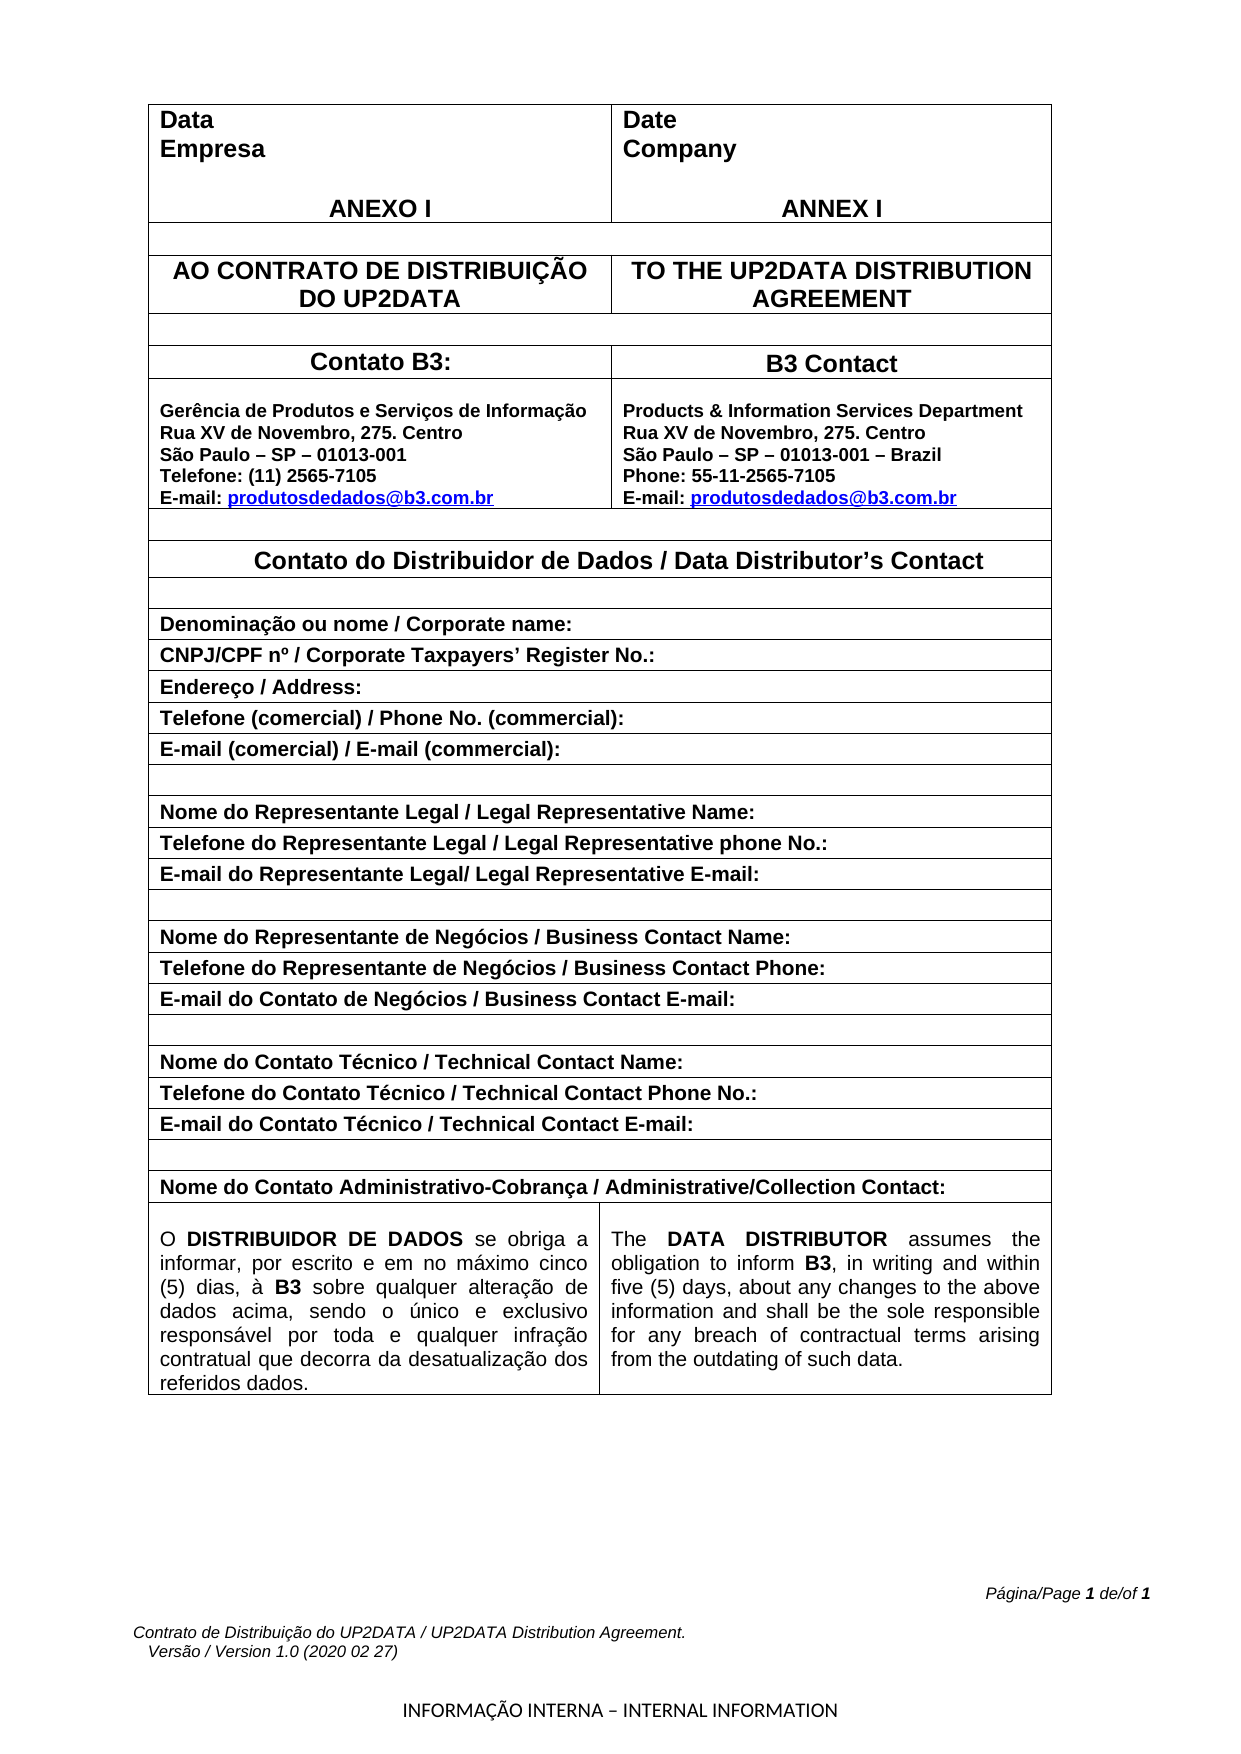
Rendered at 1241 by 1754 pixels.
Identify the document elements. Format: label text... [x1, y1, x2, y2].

table_cell The DATA DISTRIBUTOR assumes the obligation to inform B3, in writing and within five (5) days, about any changes to the above information and shall be the sole responsible for any breach of contractual terms arising from the outdating of such data. [600, 1227, 1051, 1394]
table_cell Nome do Representante Legal / Legal Representative Name: [149, 796, 1051, 827]
table_cell Nome do Contato Técnico / Technical Contact Name: [149, 1046, 1051, 1077]
table_cell Products & Information Services Department Rua XV de Novembro, 275. Centro São Paulo – SP – 01013-001 – Brazil Phone: 55-11-2565-7105 E-mail: produtosdedados@b3.com.br [612, 379, 1051, 508]
table_cell CNPJ/CPF nº / Corporate Taxpayers’ Register No.: [149, 640, 1051, 670]
table_cell [149, 1203, 599, 1227]
table_cell TO THE UP2DATA DISTRIBUTION AGREEMENT [612, 256, 1051, 313]
table_cell [149, 314, 1051, 345]
table_cell AO CONTRATO DE DISTRIBUIÇÃO DO UP2DATA [149, 256, 611, 313]
table_header Date Company ANNEX I [612, 105, 1051, 222]
table_cell Nome do Representante de Negócios / Business Contact Name: [149, 921, 1051, 952]
table_cell [149, 223, 1051, 254]
table_cell E-mail do Representante Legal/ Legal Representative E-mail: [149, 859, 1051, 889]
table_cell E-mail do Contato de Negócios / Business Contact E-mail: [149, 984, 1051, 1014]
table_cell Telefone (comercial) / Phone No. (commercial): [149, 703, 1051, 733]
table_cell Denominação ou nome / Corporate name: [149, 609, 1051, 639]
table_cell [149, 1140, 1051, 1170]
table_cell Telefone do Representante de Negócios / Business Contact Phone: [149, 953, 1051, 983]
table_cell Contato do Distribuidor de Dados / Data Distributor’s Contact [149, 541, 1051, 577]
table_cell Telefone do Representante Legal / Legal Representative phone No.: [149, 828, 1051, 858]
table_cell B3 Contact [612, 346, 1051, 378]
table_cell E-mail (comercial) / E-mail (commercial): [149, 734, 1051, 764]
table_cell [149, 890, 1051, 920]
table_cell Contato B3: [149, 346, 611, 378]
table_cell Telefone do Contato Técnico / Technical Contact Phone No.: [149, 1078, 1051, 1108]
table_cell E-mail do Contato Técnico / Technical Contact E-mail: [149, 1109, 1051, 1139]
table_cell [149, 765, 1051, 795]
table_cell [149, 578, 1051, 608]
table_cell [149, 1015, 1051, 1045]
table_cell Gerência de Produtos e Serviços de Informação Rua XV de Novembro, 275. Centro São Paulo – SP – 01013-001 Telefone: (11) 2565-7105 E-mail: produtosdedados@b3.com.br [149, 379, 611, 508]
table_cell O DISTRIBUIDOR DE DADOS se obriga a informar, por escrito e em no máximo cinco (5) dias, à B3 sobre qualquer alteração de dados acima, sendo o único e exclusivo responsável por toda e qualquer infração contratual que decorra da desatualização dos referidos dados. [149, 1227, 599, 1394]
table_cell Nome do Contato Administrativo-Cobrança / Administrative/Collection Contact: [149, 1171, 1051, 1202]
table_cell [149, 509, 1051, 540]
table_header Data Empresa ANEXO I [149, 105, 611, 222]
table_cell [600, 1203, 1051, 1227]
table_cell Endereço / Address: [149, 671, 1051, 702]
